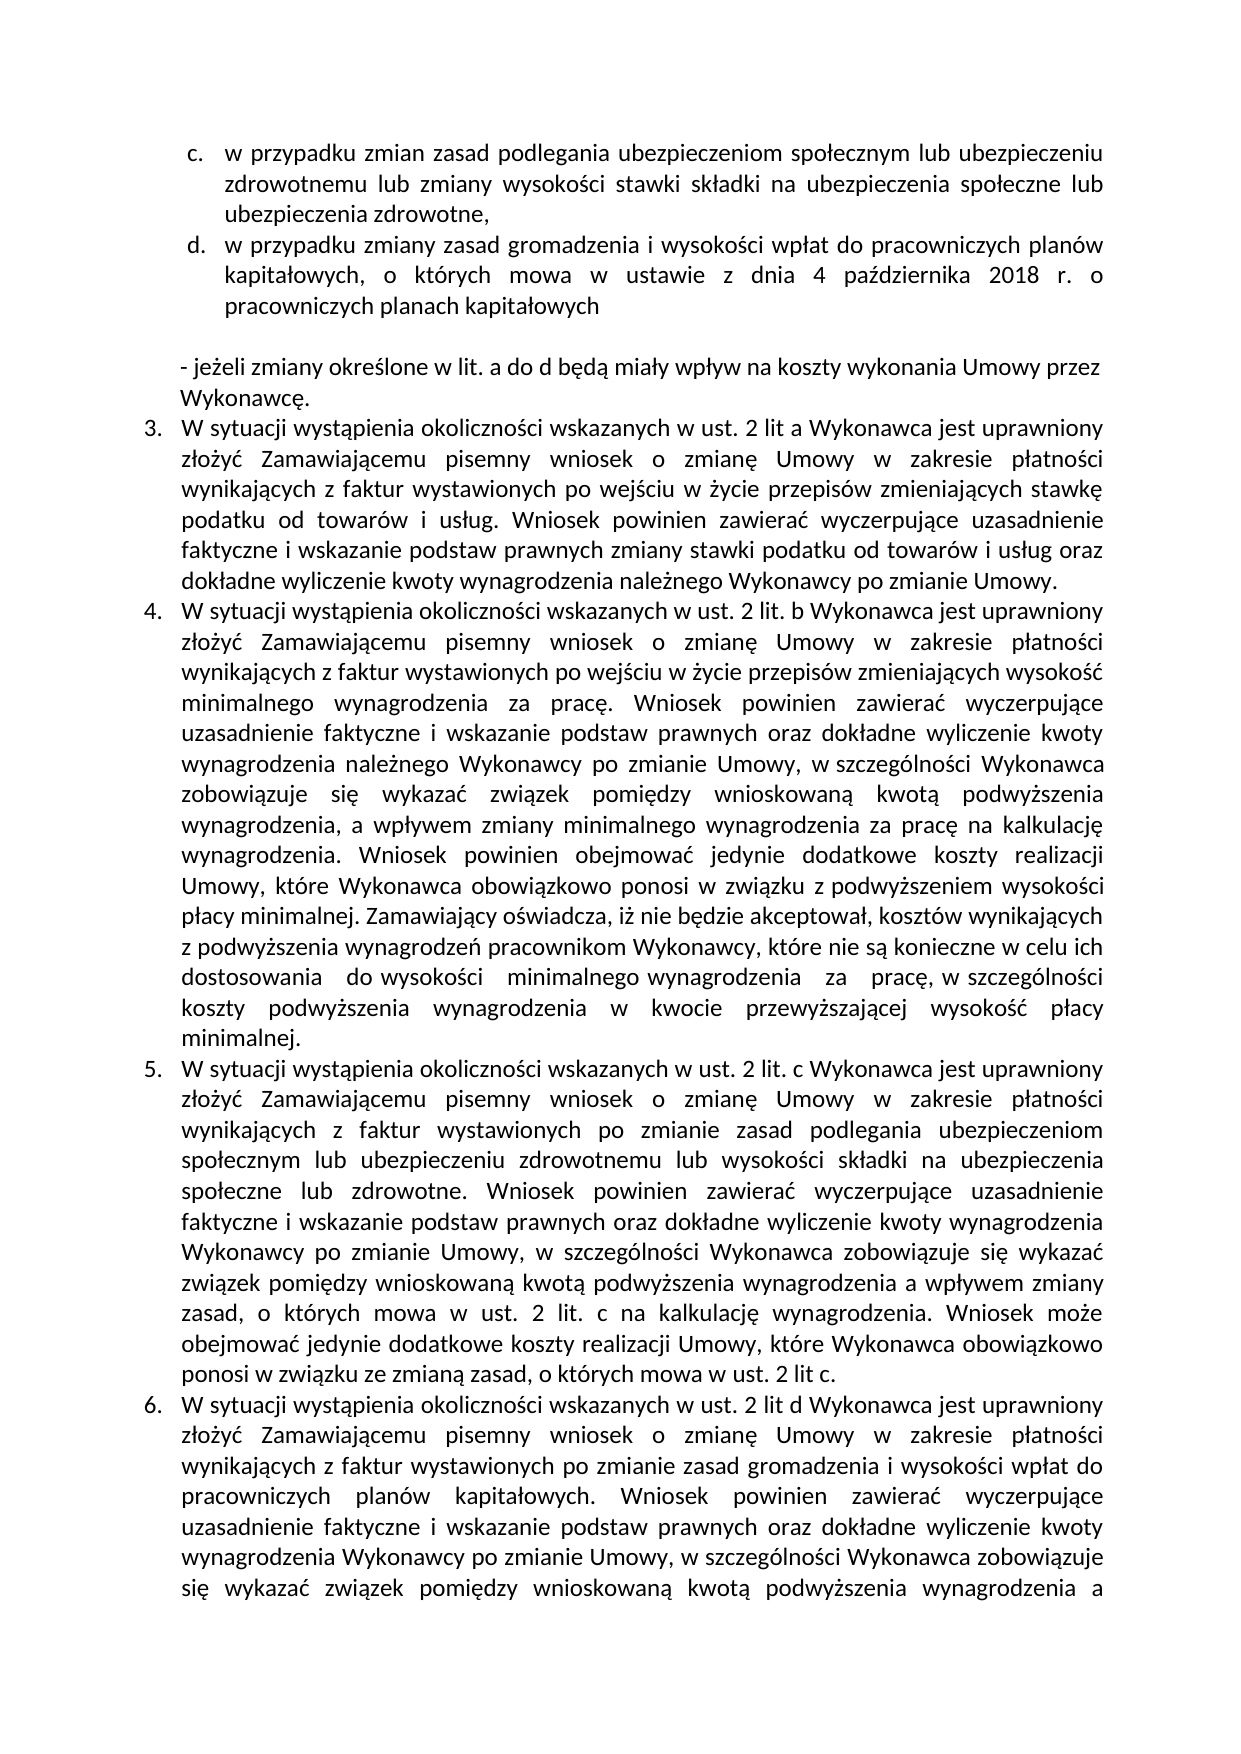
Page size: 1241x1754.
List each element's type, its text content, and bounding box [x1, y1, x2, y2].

list W sytuacji wystąpienia okoliczności wskazanych w ust. 2 lit. b Wykonawca jest uprawniony złożyć Zamawiającemu pisemny wniosek o zmianę Umowy w zakresie płatności wynikających z faktur wystawionych po wejściu w życie przepisów zmieniających wysokość minimalnego wynagrodzenia za pracę. Wniosek powinien zawierać wyczerpujące uzasadnienie faktyczne i wskazanie podstaw prawnych oraz dokładne wyliczenie kwoty wynagrodzenia należnego Wykonawcy po zmianie Umowy, w szczególności Wykonawca zobowiązuje się wykazać związek pomiędzy wnioskowaną kwotą podwyższenia wynagrodzenia, a wpływem zmiany minimalnego wynagrodzenia za pracę na kalkulację wynagrodzenia. Wniosek powinien obejmować jedynie dodatkowe koszty realizacji Umowy, które Wykonawca obowiązkowo ponosi w związku z podwyższeniem wysokości płacy minimalnej. Zamawiający oświadcza, iż nie będzie akceptował, kosztów wynikających z podwyższenia wynagrodzeń pracownikom Wykonawcy, które nie są konieczne w celu ich dostosowania do wysokości minimalnego wynagrodzenia za pracę, w szczególności koszty podwyższenia wynagrodzenia w kwocie przewyższającej wysokość płacy minimalnej. [144, 595, 1105, 1053]
list W sytuacji wystąpienia okoliczności wskazanych w ust. 2 lit a Wykonawca jest uprawniony złożyć Zamawiającemu pisemny wniosek o zmianę Umowy w zakresie płatności wynikających z faktur wystawionych po wejściu w życie przepisów zmieniających stawkę podatku od towarów i usług. Wniosek powinien zawierać wyczerpujące uzasadnienie faktyczne i wskazanie podstaw prawnych zmiany stawki podatku od towarów i usług oraz dokładne wyliczenie kwoty wynagrodzenia należnego Wykonawcy po zmianie Umowy. [144, 412, 1105, 595]
list w przypadku zmiany zasad gromadzenia i wysokości wpłat do pracowniczych planów kapitałowych, o których mowa w ustawie z dnia 4 października 2018 r. o pracowniczych planach kapitałowych [187, 229, 1105, 321]
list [144, 1389, 1105, 1602]
list w przypadku zmian zasad podlegania ubezpieczeniom społecznym lub ubezpieczeniu zdrowotnemu lub zmiany wysokości stawki składki na ubezpieczenia społeczne lub ubezpieczenia zdrowotne, [187, 137, 1105, 229]
text - jeżeli zmiany określone w lit. a do d będą miały wpływ na koszty wykonania Umowy przez Wykonawcę. [180, 351, 1105, 412]
list W sytuacji wystąpienia okoliczności wskazanych w ust. 2 lit. c Wykonawca jest uprawniony złożyć Zamawiającemu pisemny wniosek o zmianę Umowy w zakresie płatności wynikających z faktur wystawionych po zmianie zasad podlegania ubezpieczeniom społecznym lub ubezpieczeniu zdrowotnemu lub wysokości składki na ubezpieczenia społeczne lub zdrowotne. Wniosek powinien zawierać wyczerpujące uzasadnienie faktyczne i wskazanie podstaw prawnych oraz dokładne wyliczenie kwoty wynagrodzenia Wykonawcy po zmianie Umowy, w szczególności Wykonawca zobowiązuje się wykazać związek pomiędzy wnioskowaną kwotą podwyższenia wynagrodzenia a wpływem zmiany zasad, o których mowa w ust. 2 lit. c na kalkulację wynagrodzenia. Wniosek może obejmować jedynie dodatkowe koszty realizacji Umowy, które Wykonawca obowiązkowo ponosi w związku ze zmianą zasad, o których mowa w ust. 2 lit c. [144, 1053, 1105, 1389]
